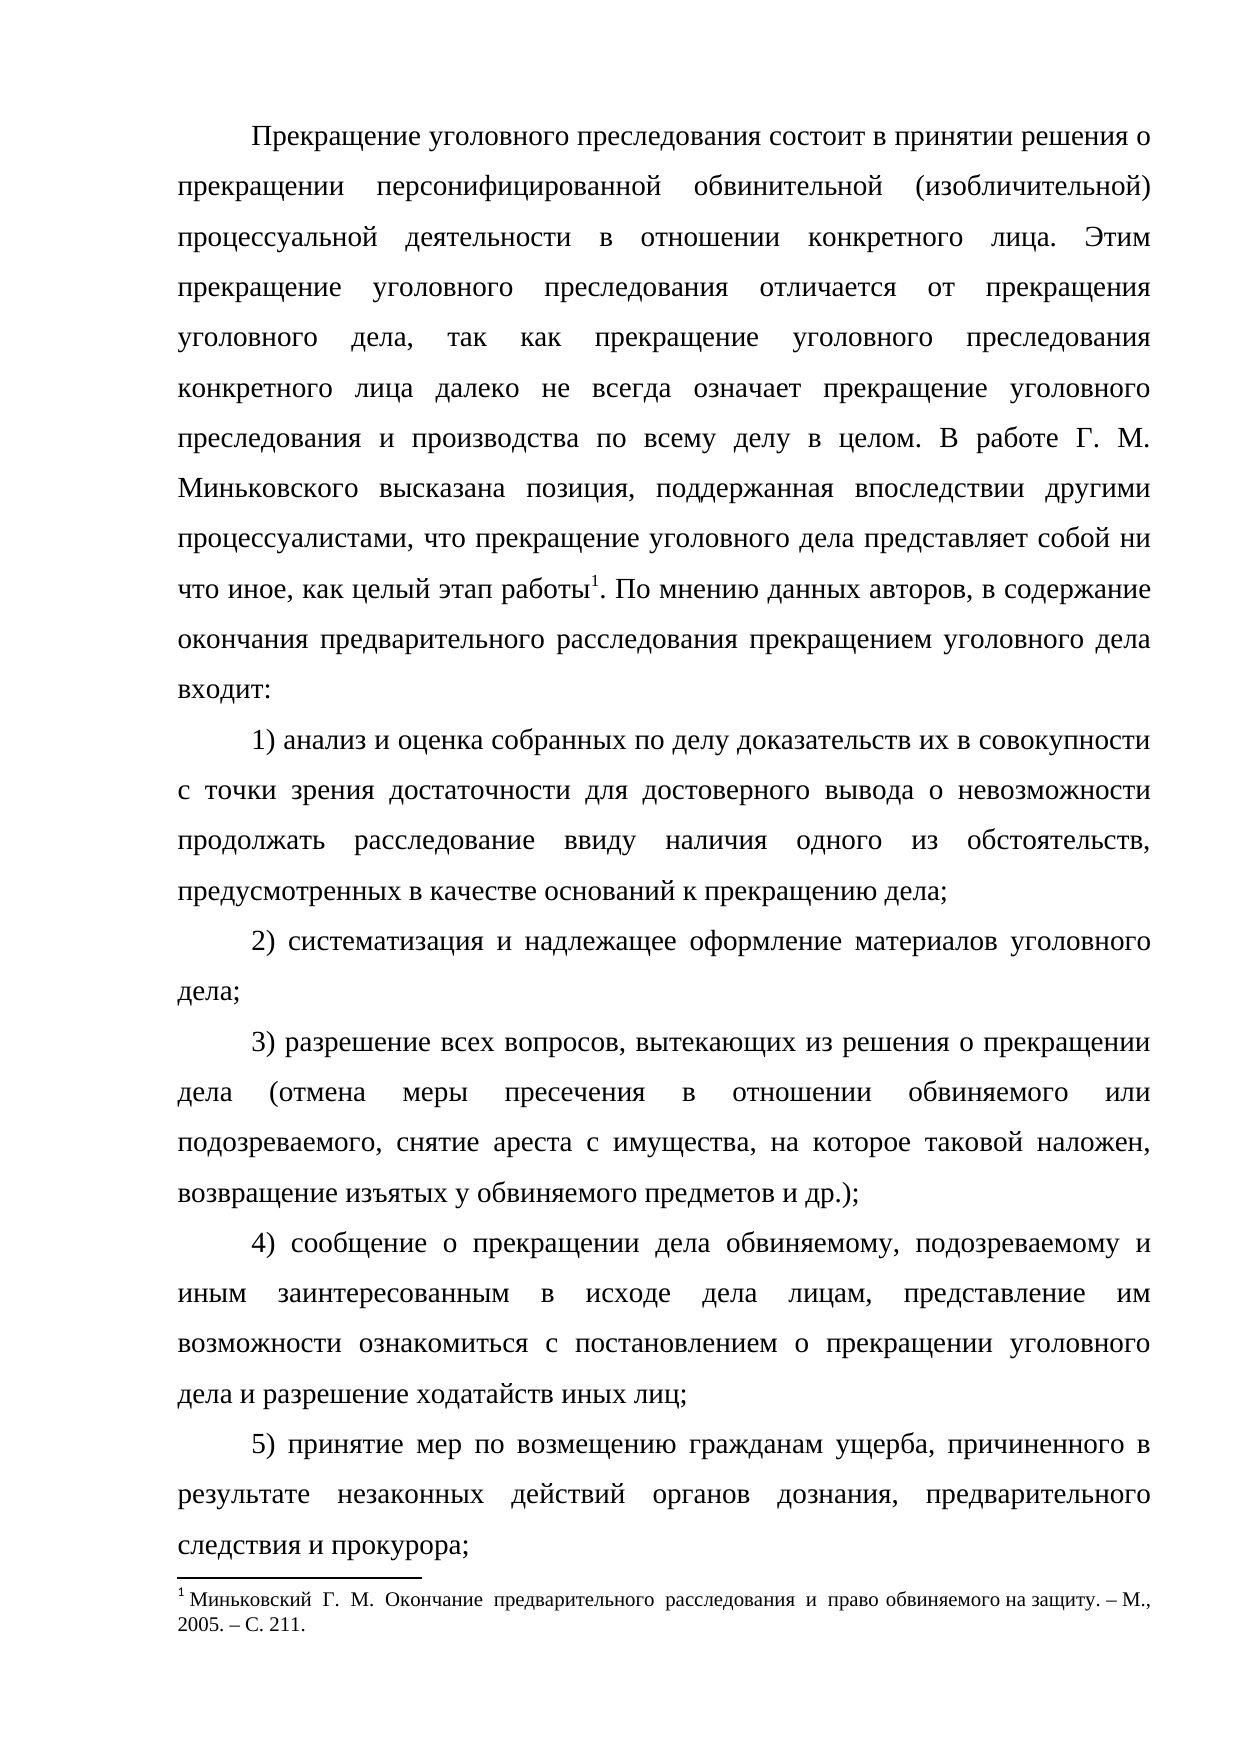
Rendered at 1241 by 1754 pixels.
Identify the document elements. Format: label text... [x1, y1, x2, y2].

text Прекращение уголовного преследования состоит в принятии решения о прекращении персонифицированной обвинительной (изобличительной) процессуальной деятельности в отношении конкретного лица. Этим прекращение уголовного преследования отличается от прекращения уголовного дела, так как прекращение уголовного преследования конкретного лица далеко не всегда означает прекращение уголовного преследования и производства по всему делу в целом. В работе Г. М. Миньковского высказана позиция, поддержанная впоследствии другими процессуалистами, что прекращение уголовного дела представляет собой ни что иное, как целый этап работы. По мнению данных авторов, в содержание окончания предварительного расследования прекращением уголовного дела входит: [177, 118, 1152, 705]
text 1) анализ и оценка собранных по делу доказательств их в совокупности с точки зрения достаточности для достоверного вывода о невозможности продолжать расследование ввиду наличия одного из обстоятельств, предусмотренных в качестве оснований к прекращению дела; [177, 722, 1152, 906]
text 4) сообщение о прекращении дела обвиняемому, подозреваемому и иным заинтересованным в исходе дела лицам, представление им возможности ознакомиться с постановлением о прекращении уголовного дела и разрешение ходатайств иных лиц; [177, 1225, 1152, 1409]
text 2) систематизация и надлежащее оформление материалов уголовного дела; [177, 923, 1152, 1007]
text 3) разрешение всех вопросов, вытекающих из решения о прекращении дела (отмена меры пресечения в отношении обвиняемого или подозреваемого, снятие ареста с имущества, на которое таковой наложен, возвращение изъятых у обвиняемого предметов и др.); [177, 1024, 1152, 1208]
text 5) принятие мер по возмещению гражданам ущерба, причиненного в результате незаконных действий органов дознания, предварительного следствия и прокурора; [177, 1426, 1152, 1560]
